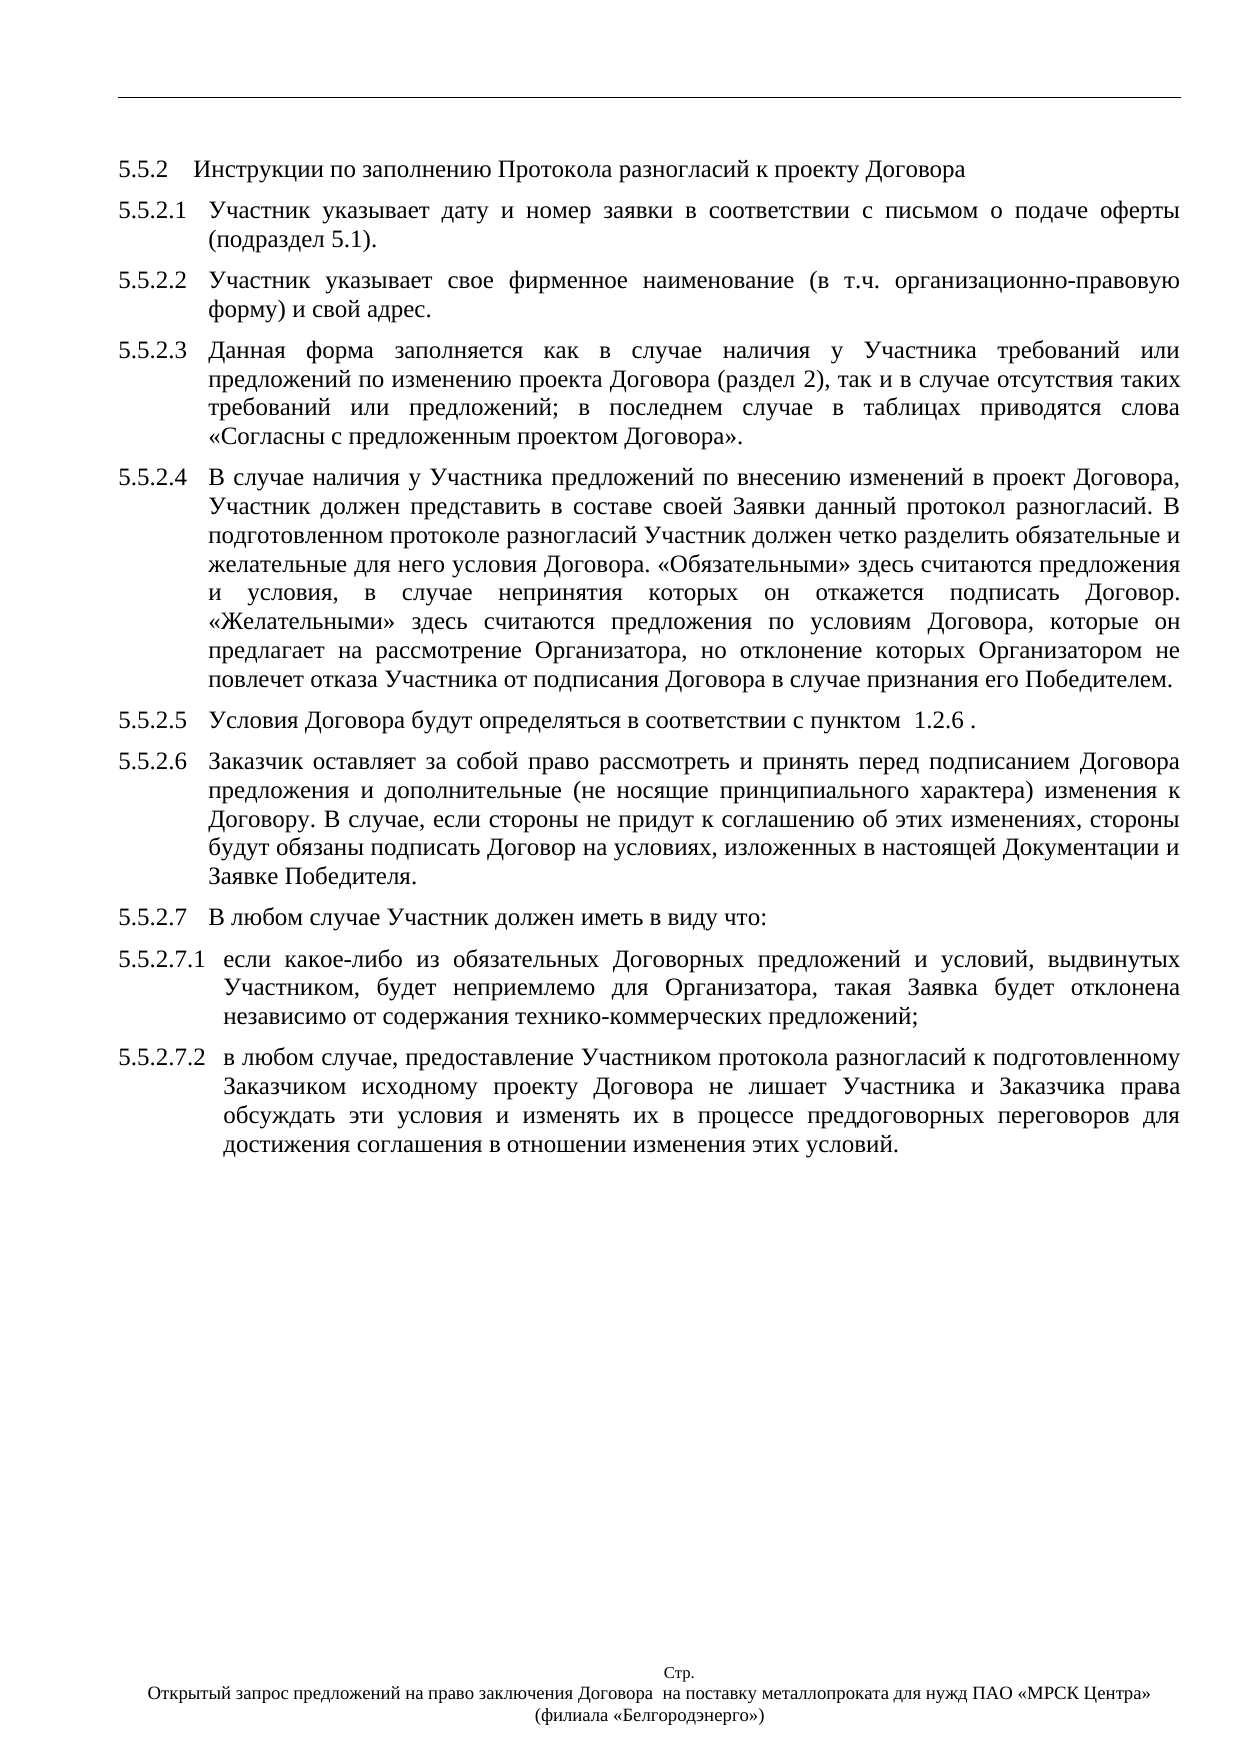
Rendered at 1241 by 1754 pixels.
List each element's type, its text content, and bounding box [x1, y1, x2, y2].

list в любом случае, предоставление Участником протокола разногласий к подготовленному Заказчиком исходному проекту Договора не лишает Участника и Заказчика права обсуждать эти условия и изменять их в процессе преддоговорных переговоров для достижения соглашения в отношении изменения этих условий. [118, 1042, 1181, 1157]
list В любом случае Участник должен иметь в виду что: [118, 902, 1181, 931]
list Участник указывает свое фирменное наименование (в т.ч. организационно-правовую форму) и свой адрес. [118, 265, 1181, 322]
subtitle Инструкции по заполнению Протокола разногласий к проекту Договора [118, 154, 1181, 182]
list В случае наличия у Участника предложений по внесению изменений в проект Договора, Участник должен представить в составе своей Заявки данный протокол разногласий. В подготовленном протоколе разногласий Участник должен четко разделить обязательные и желательные для него условия Договора. «Обязательными» здесь считаются предложения и условия, в случае непринятия которых он откажется подписать Договор. «Желательными» здесь считаются предложения по условиям Договора, которые он предлагает на рассмотрение Организатора, но отклонение которых Организатором не повлечет отказа Участника от подписания Договора в случае признания его Победителем. [118, 462, 1181, 692]
list если какое-либо из обязательных Договорных предложений и условий, выдвинутых Участником, будет неприемлемо для Организатора, такая Заявка будет отклонена независимо от содержания технико-коммерческих предложений; [118, 944, 1181, 1030]
list Заказчик оставляет за собой право рассмотреть и принять перед подписанием Договора предложения и дополнительные (не носящие принципиального характера) изменения к Договору. В случае, если стороны не придут к соглашению об этих изменениях, стороны будут обязаны подписать Договор на условиях, изложенных в настоящей Документации и Заявке Победителя. [118, 746, 1181, 890]
